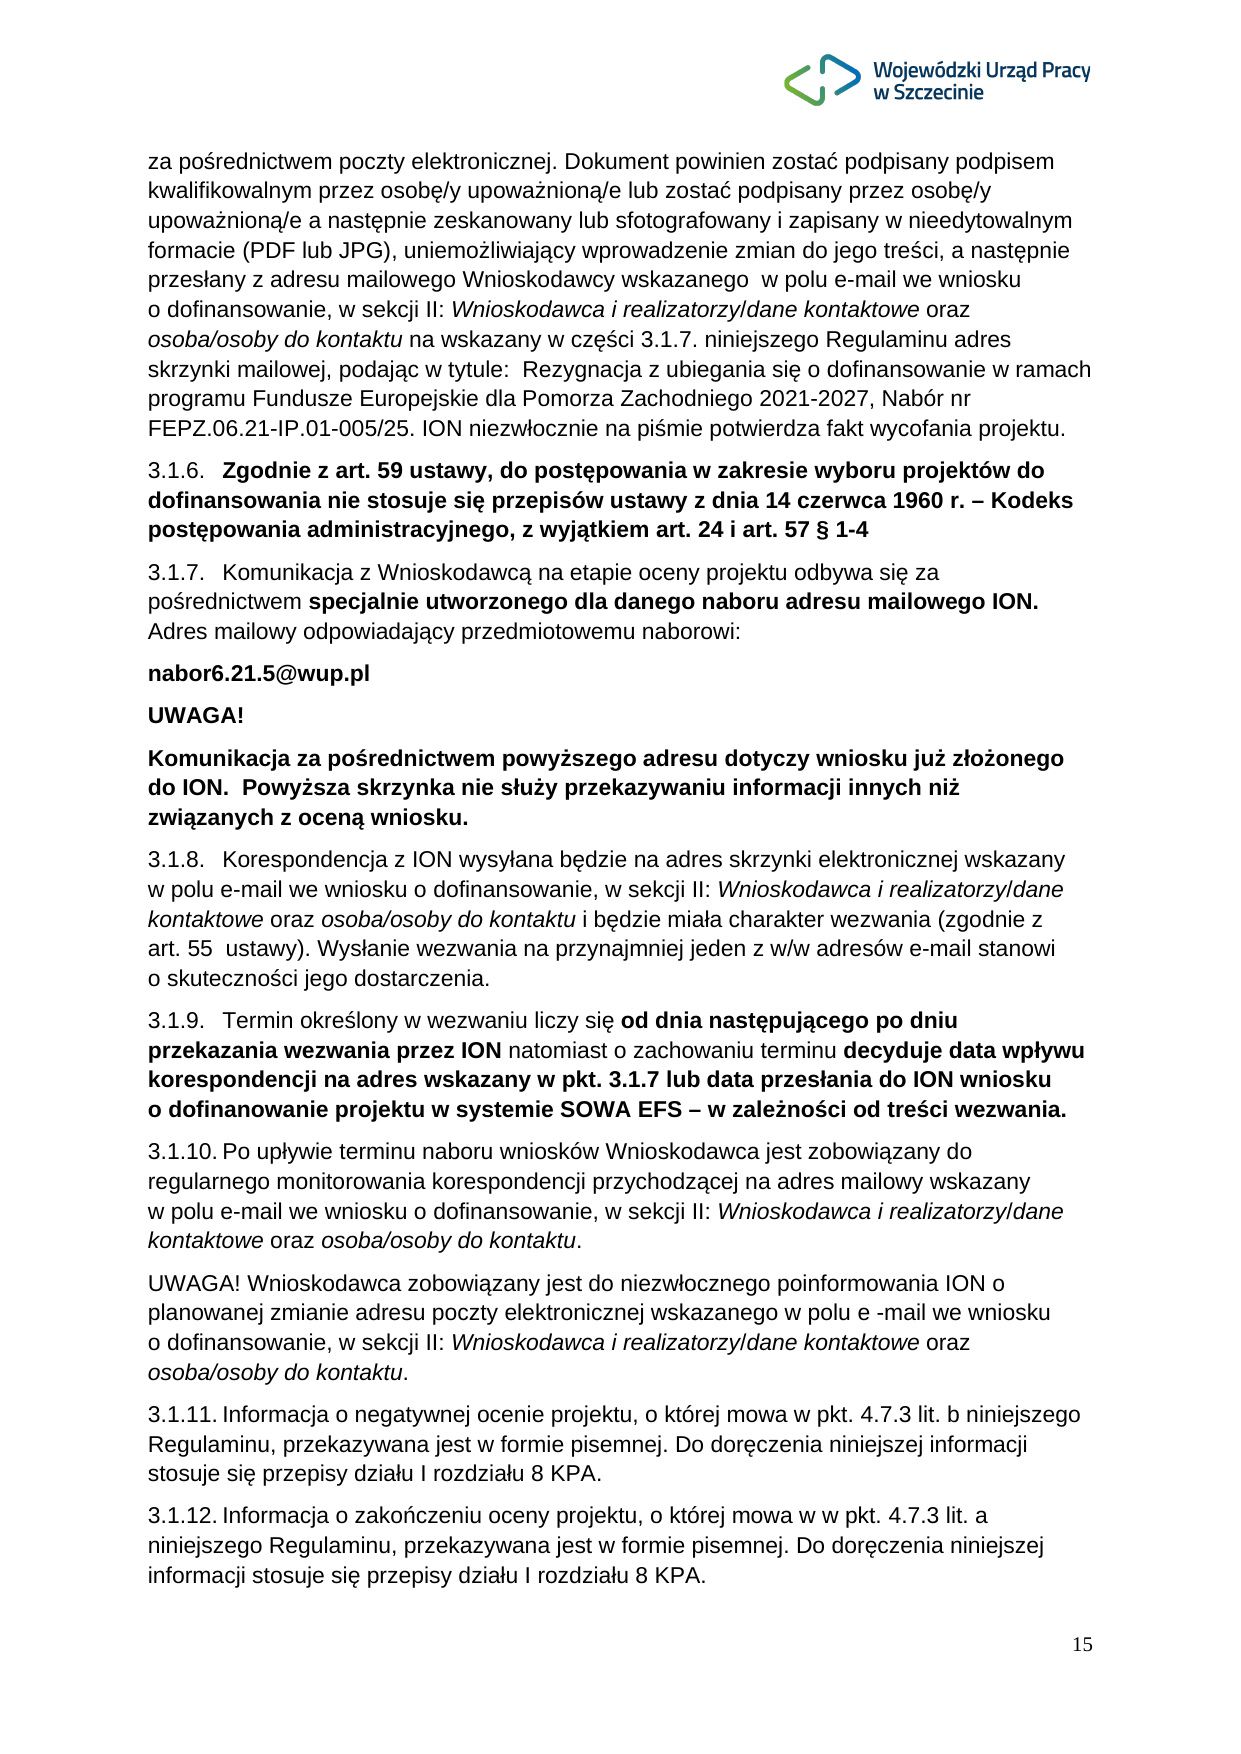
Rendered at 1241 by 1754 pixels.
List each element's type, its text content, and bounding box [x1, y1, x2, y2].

list UWAGA! Wnioskodawca zobowiązany jest do niezwłocznego poinformowania ION o planowanej zmianie adresu poczty elektronicznej wskazanego w polu e -mail we wniosku o dofinansowanie, w sekcji II: Wnioskodawca i realizatorzy/dane kontaktowe oraz osoba/osoby do kontaktu. [148, 1269, 1092, 1385]
list Zgodnie z art. 59 ustawy, do postępowania w zakresie wyboru projektów do dofinansowania nie stosuje się przepisów ustawy z dnia 14 czerwca 1960 r. – Kodeks postępowania administracyjnego, z wyjątkiem art. 24 i art. 57 § 1-4 [148, 457, 1092, 543]
picture [784, 54, 1091, 106]
list Po upływie terminu naboru wniosków Wnioskodawca jest zobowiązany do regularnego monitorowania korespondencji przychodzącej na adres mailowy wskazany w polu e-mail we wniosku o dofinansowanie, w sekcji II: Wnioskodawca i realizatorzy/dane kontaktowe oraz osoba/osoby do kontaktu. [148, 1138, 1092, 1254]
list Termin określony w wezwaniu liczy się od dnia następującego po dniu przekazania wezwania przez ION natomiast o zachowaniu terminu decyduje data wpływu korespondencji na adres wskazany w pkt. 3.1.7 lub data przesłania do ION wniosku o dofinanowanie projektu w systemie SOWA EFS – w zależności od treści wezwania. [148, 1007, 1092, 1122]
list Korespondencja z ION wysyłana będzie na adres skrzynki elektronicznej wskazany w polu e-mail we wniosku o dofinansowanie, w sekcji II: Wnioskodawca i realizatorzy/dane kontaktowe oraz osoba/osoby do kontaktu i będzie miała charakter wezwania (zgodnie z art. 55 ustawy). Wysłanie wezwania na przynajmniej jeden z w/w adresów e-mail stanowi o skuteczności jego dostarczenia. [148, 846, 1092, 991]
list Komunikacja z Wnioskodawcą na etapie oceny projektu odbywa się za pośrednictwem specjalnie utworzonego dla danego naboru adresu mailowego ION. Adres mailowy odpowiadający przedmiotowemu naborowi: [148, 559, 1092, 644]
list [148, 148, 1092, 441]
list Komunikacja za pośrednictwem powyższego adresu dotyczy wniosku już złożonego do ION. Powyższa skrzynka nie służy przekazywaniu informacji innych niż związanych z oceną wniosku. [148, 744, 1092, 830]
list Informacja o zakończeniu oceny projektu, o której mowa w w pkt. 4.7.3 lit. a niniejszego Regulaminu, przekazywana jest w formie pisemnej. Do doręczenia niniejszej informacji stosuje się przepisy działu I rozdziału 8 KPA. [148, 1502, 1092, 1588]
list nabor6.21.5@wup.pl [148, 660, 1092, 687]
list Informacja o negatywnej ocenie projektu, o której mowa w pkt. 4.7.3 lit. b niniejszego Regulaminu, przekazywana jest w formie pisemnej. Do doręczenia niniejszej informacji stosuje się przepisy działu I rozdziału 8 KPA. [148, 1401, 1092, 1487]
list UWAGA! [148, 702, 1092, 729]
